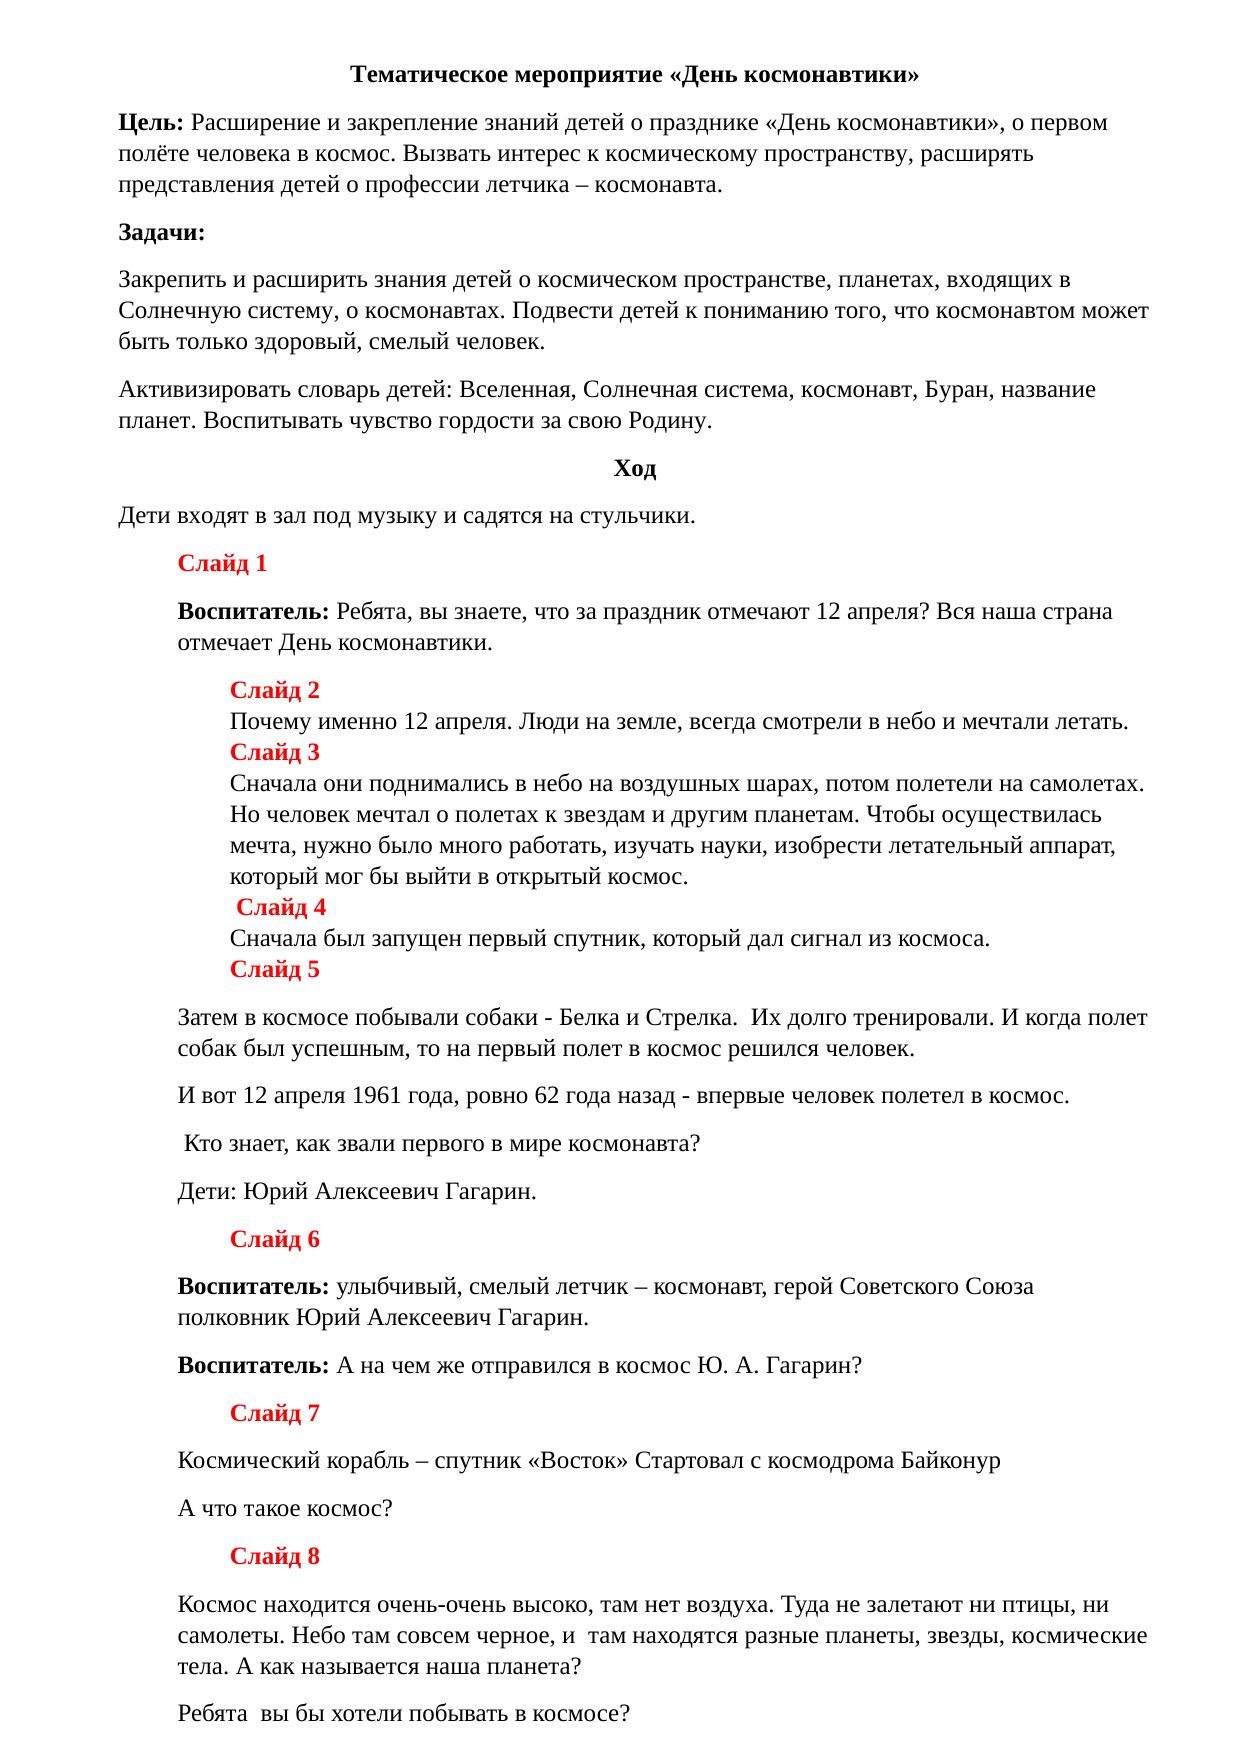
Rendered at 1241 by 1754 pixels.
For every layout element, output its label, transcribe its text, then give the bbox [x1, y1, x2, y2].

text Слайд 1 [177, 548, 1152, 577]
list Сначала был запущен первый спутник, который дал сигнал из космоса. [229, 923, 1152, 952]
list Слайд 6 [229, 1224, 1152, 1252]
text Дети входят в зал под музыку и садятся на стульчики. [118, 501, 1152, 529]
text Ход [118, 453, 1152, 482]
text Космос находится очень-очень высоко, там нет воздуха. Туда не залетают ни птицы, ни самолеты. Небо там совсем черное, и там находятся разные планеты, звезды, космические тела. А как называется наша планета? [177, 1589, 1152, 1679]
text Воспитатель: улыбчивый, смелый летчик – космонавт, герой Советского Союза полковник Юрий Алексеевич Гагарин. [177, 1271, 1152, 1331]
text Воспитатель: А на чем же отправился в космос Ю. А. Гагарин? [177, 1350, 1152, 1379]
list Почему именно 12 апреля. Люди на земле, всегда смотрели в небо и мечтали летать. Слайд 3 [229, 706, 1152, 766]
text А что такое космос? [177, 1493, 1152, 1522]
text Активизировать словарь детей: Вселенная, Солнечная система, космонавт, Буран, название планет. Воспитывать чувство гордости за свою Родину. [118, 374, 1152, 434]
text Дети: Юрий Алексеевич Гагарин. [177, 1176, 1152, 1205]
list Сначала они поднимались в небо на воздушных шарах, потом полетели на самолетах. Но человек мечтал о полетах к звездам и другим планетам. Чтобы осуществилась мечта, нужно было много работать, изучать науки, изобрести летательный аппарат, который мог бы выйти в открытый космос. [229, 768, 1152, 890]
list Слайд 2 [229, 675, 1152, 703]
list Слайд 7 [229, 1398, 1152, 1427]
list Слайд 8 [229, 1541, 1152, 1570]
text Закрепить и расширить знания детей о космическом пространстве, планетах, входящих в Солнечную систему, о космонавтах. Подвести детей к пониманию того, что космонавтом может быть только здоровый, смелый человек. [118, 264, 1152, 355]
text Ребята вы бы хотели побывать в космосе? [177, 1698, 1152, 1727]
text Цель: Расширение и закрепление знаний детей о празднике «День космонавтики», о первом полёте человека в космос. Вызвать интерес к космическому пространству, расширять представления детей о профессии летчика – космонавта. [118, 107, 1152, 198]
text Кто знает, как звали первого в мире космонавта? [177, 1128, 1152, 1157]
text Затем в космосе побывали собаки - Белка и Стрелка. Их долго тренировали. И когда полет собак был успешным, то на первый полет в космос решился человек. [177, 1002, 1152, 1062]
list Слайд 5 [229, 954, 1152, 983]
text Космический корабль – спутник «Восток» Стартовал с космодрома Байконур [177, 1446, 1152, 1474]
text Воспитатель: Ребята, вы знаете, что за праздник отмечают 12 апреля? Вся наша страна отмечает День космонавтики. [177, 596, 1152, 656]
text И вот 12 апреля 1961 года, ровно 62 года назад - впервые человек полетел в космос. [177, 1081, 1152, 1109]
text Тематическое мероприятие «День космонавтики» [118, 59, 1152, 88]
list Слайд 4 [229, 892, 1152, 921]
text Задачи: [118, 217, 1152, 245]
